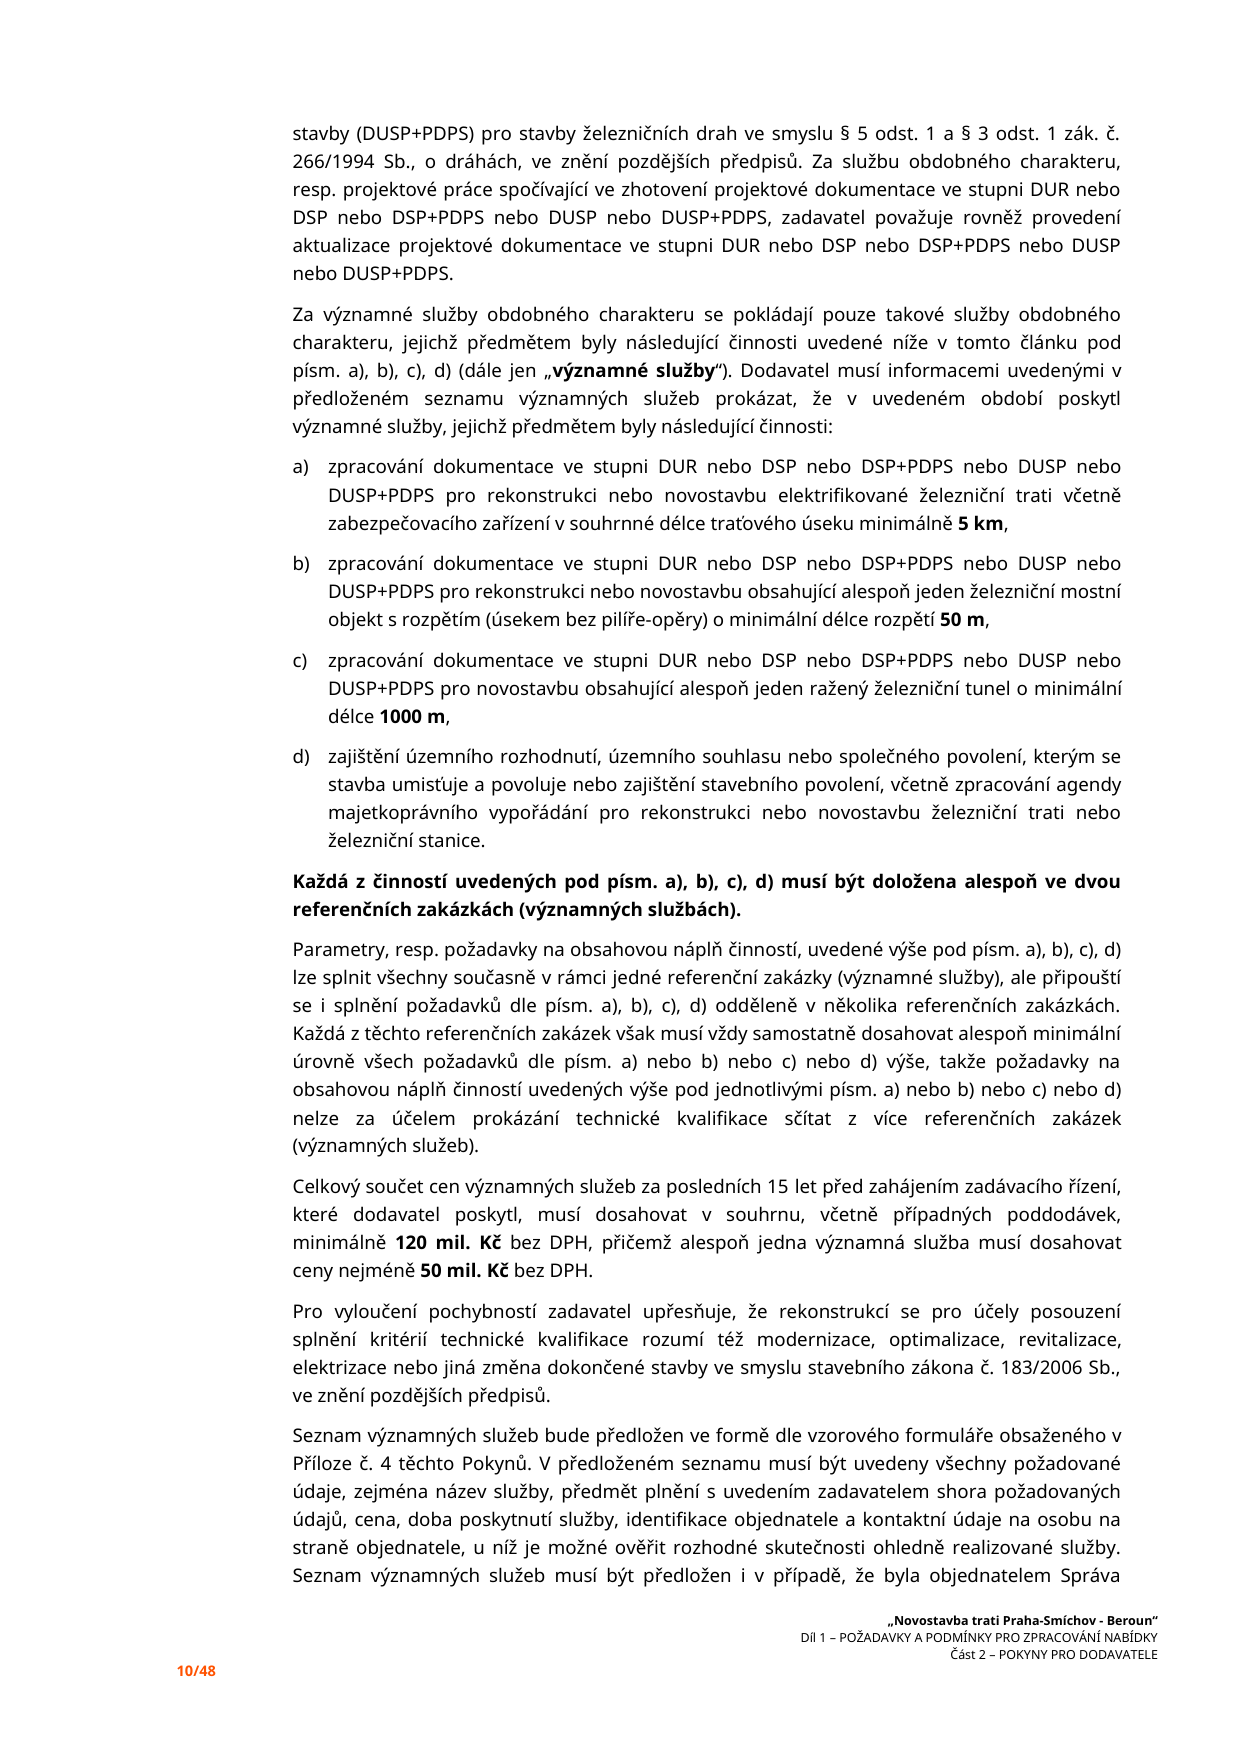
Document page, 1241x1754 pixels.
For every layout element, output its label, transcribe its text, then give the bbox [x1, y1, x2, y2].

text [292, 1422, 1122, 1588]
list zpracování dokumentace ve stupni DUR nebo DSP nebo DSP+PDPS nebo DUSP nebo DUSP+PDPS pro rekonstrukci nebo novostavbu obsahující alespoň jeden železniční mostní objekt s rozpětím (úsekem bez pilíře-opěry) o minimální délce rozpětí 50 m, [292, 550, 1122, 632]
list zpracování dokumentace ve stupni DUR nebo DSP nebo DSP+PDPS nebo DUSP nebo DUSP+PDPS pro rekonstrukci nebo novostavbu elektrifikované železniční trati včetně zabezpečovacího zařízení v souhrnné délce traťového úseku minimálně 5 km, [292, 454, 1122, 535]
list zajištění územního rozhodnutí, územního souhlasu nebo společného povolení, kterým se stavba umisťuje a povoluje nebo zajištění stavebního povolení, včetně zpracování agendy majetkoprávního vypořádání pro rekonstrukci nebo novostavbu železniční trati nebo železniční stanice. [292, 743, 1122, 853]
text Za významné služby obdobného charakteru se pokládají pouze takové služby obdobného charakteru, jejichž předmětem byly následující činnosti uvedené níže v tomto článku pod písm. a), b), c), d) (dále jen „významné služby“). Dodavatel musí informacemi uvedenými v předloženém seznamu významných služeb prokázat, že v uvedeném období poskytl významné služby, jejichž předmětem byly následující činnosti: [292, 301, 1122, 439]
text Pro vyloučení pochybností zadavatel upřesňuje, že rekonstrukcí se pro účely posouzení splnění kritérií technické kvalifikace rozumí též modernizace, optimalizace, revitalizace, elektrizace nebo jiná změna dokončené stavby ve smyslu stavebního zákona č. 183/2006 Sb., ve znění pozdějších předpisů. [292, 1298, 1122, 1407]
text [292, 121, 1122, 286]
text Celkový součet cen významných služeb za posledních 15 let před zahájením zadávacího řízení, které dodavatel poskytl, musí dosahovat v souhrnu, včetně případných poddodávek, minimálně 120 mil. Kč bez DPH, přičemž alespoň jedna významná služba musí dosahovat ceny nejméně 50 mil. Kč bez DPH. [292, 1173, 1122, 1283]
text Parametry, resp. požadavky na obsahovou náplň činností, uvedené výše pod písm. a), b), c), d) lze splnit všechny současně v rámci jedné referenční zakázky (významné služby), ale připouští se i splnění požadavků dle písm. a), b), c), d) odděleně v několika referenčních zakázkách. Každá z těchto referenčních zakázek však musí vždy samostatně dosahovat alespoň minimální úrovně všech požadavků dle písm. a) nebo b) nebo c) nebo d) výše, takže požadavky na obsahovou náplň činností uvedených výše pod jednotlivými písm. a) nebo b) nebo c) nebo d) nelze za účelem prokázání technické kvalifikace sčítat z více referenčních zakázek (významných služeb). [292, 937, 1122, 1158]
list zpracování dokumentace ve stupni DUR nebo DSP nebo DSP+PDPS nebo DUSP nebo DUSP+PDPS pro novostavbu obsahující alespoň jeden ražený železniční tunel o minimální délce 1000 m, [292, 647, 1122, 728]
text Každá z činností uvedených pod písm. a), b), c), d) musí být doložena alespoň ve dvou referenčních zakázkách (významných službách). [292, 868, 1122, 922]
